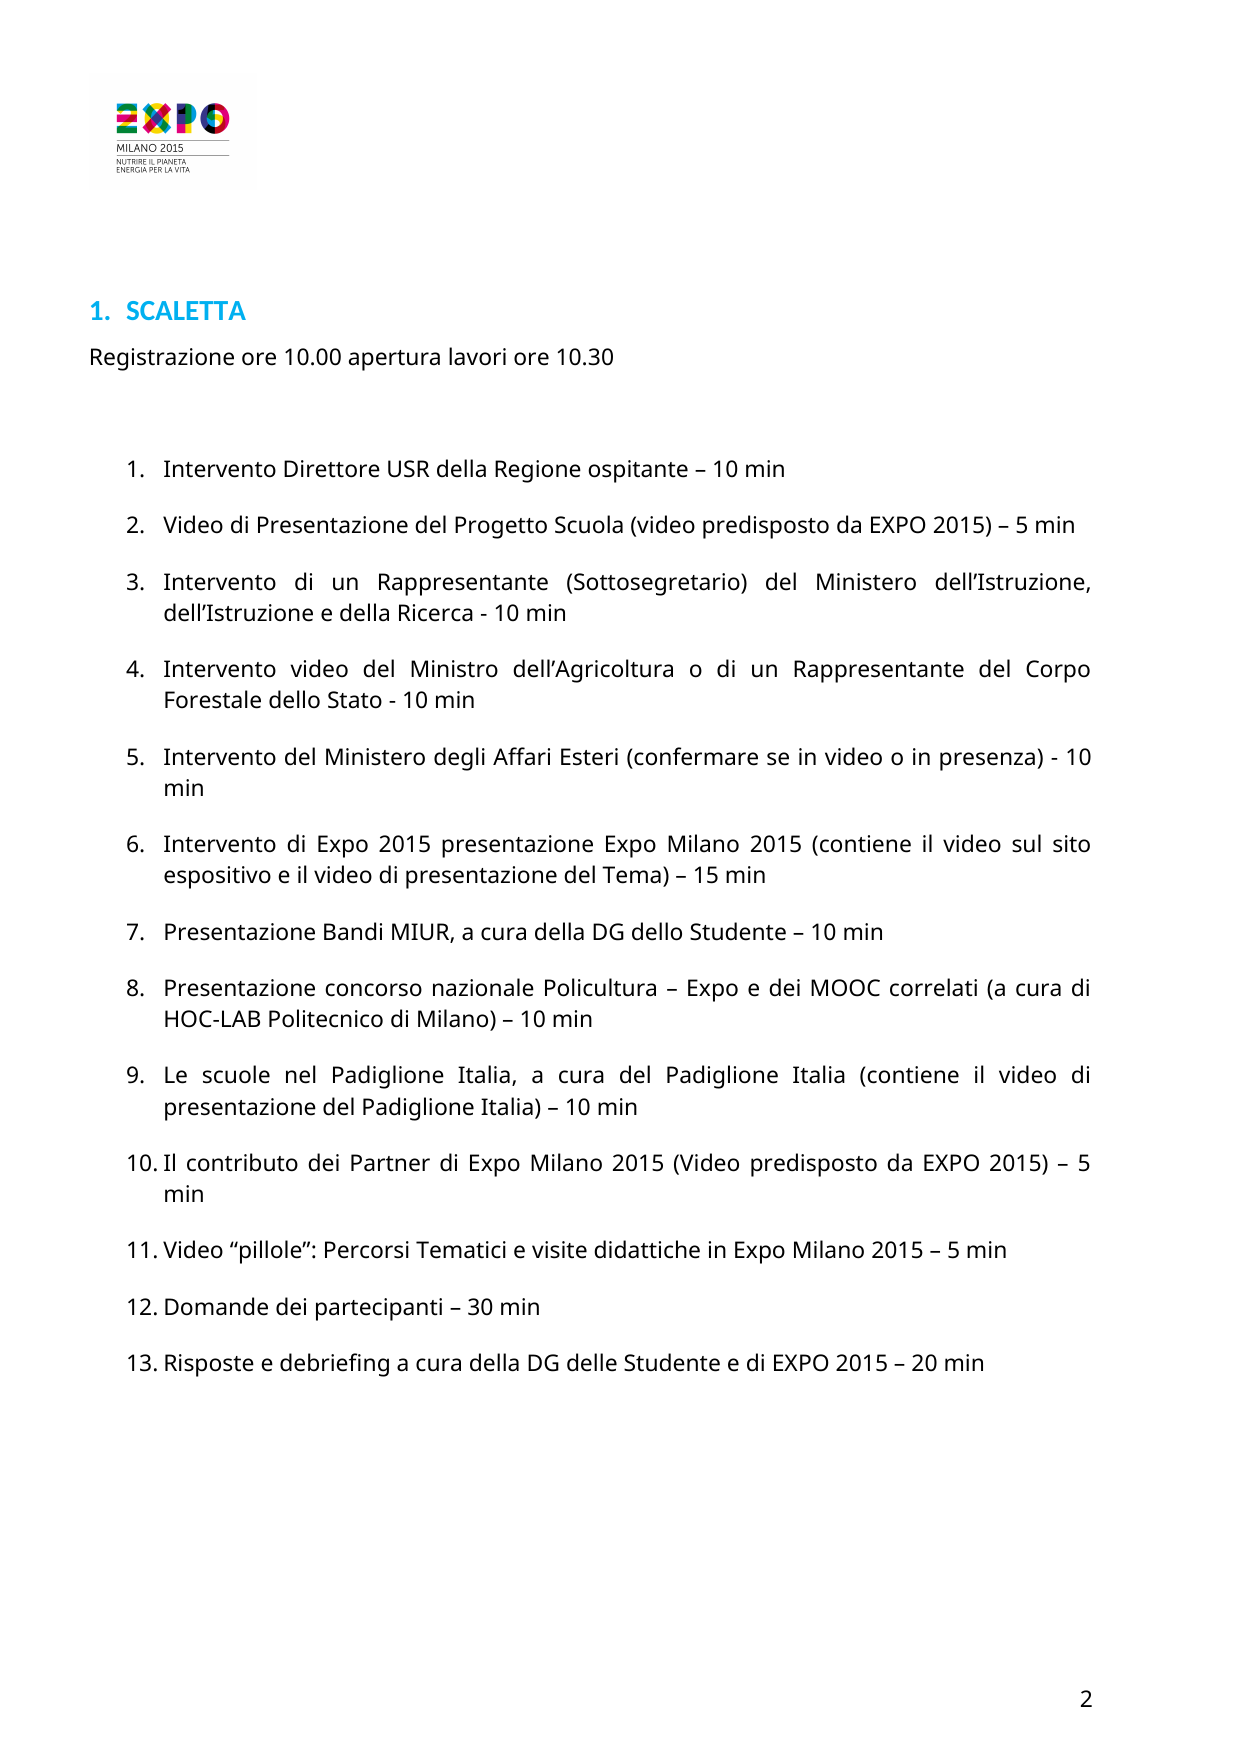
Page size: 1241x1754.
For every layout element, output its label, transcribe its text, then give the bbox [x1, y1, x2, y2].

list Video di Presentazione del Progetto Scuola (video predisposto da EXPO 2015) – 5 min [126, 509, 1092, 541]
list Intervento Direttore USR della Regione ospitante – 10 min [126, 453, 1092, 484]
list Intervento di Expo 2015 presentazione Expo Milano 2015 (contiene il video sul sito espositivo e il video di presentazione del Tema) – 15 min [126, 828, 1092, 891]
list Intervento video del Ministro dell’Agricoltura o di un Rappresentante del Corpo Forestale dello Stato - 10 min [126, 653, 1092, 716]
subtitle SCALETTA [89, 292, 1092, 328]
list Il contributo dei Partner di Expo Milano 2015 (Video predisposto da EXPO 2015) – 5 min [126, 1147, 1092, 1209]
text Registrazione ore 10.00 apertura lavori ore 10.30 [89, 341, 1092, 372]
list Le scuole nel Padiglione Italia, a cura del Padiglione Italia (contiene il video di presentazione del Padiglione Italia) – 10 min [126, 1059, 1092, 1122]
picture [88, 73, 258, 190]
list Intervento di un Rappresentante (Sottosegretario) del Ministero dell’Istruzione, dell’Istruzione e della Ricerca - 10 min [126, 566, 1092, 628]
list Risposte e debriefing a cura della DG delle Studente e di EXPO 2015 – 20 min [126, 1347, 1092, 1378]
list Presentazione Bandi MIUR, a cura della DG dello Studente – 10 min [126, 916, 1092, 947]
list Presentazione concorso nazionale Policultura – Expo e dei MOOC correlati (a cura di HOC-LAB Politecnico di Milano) – 10 min [126, 972, 1092, 1034]
list Intervento del Ministero degli Affari Esteri (confermare se in video o in presenza) - 10 min [126, 741, 1092, 803]
list Domande dei partecipanti – 30 min [126, 1291, 1092, 1322]
list Video “pillole”: Percorsi Tematici e visite didattiche in Expo Milano 2015 – 5 min [126, 1234, 1092, 1266]
